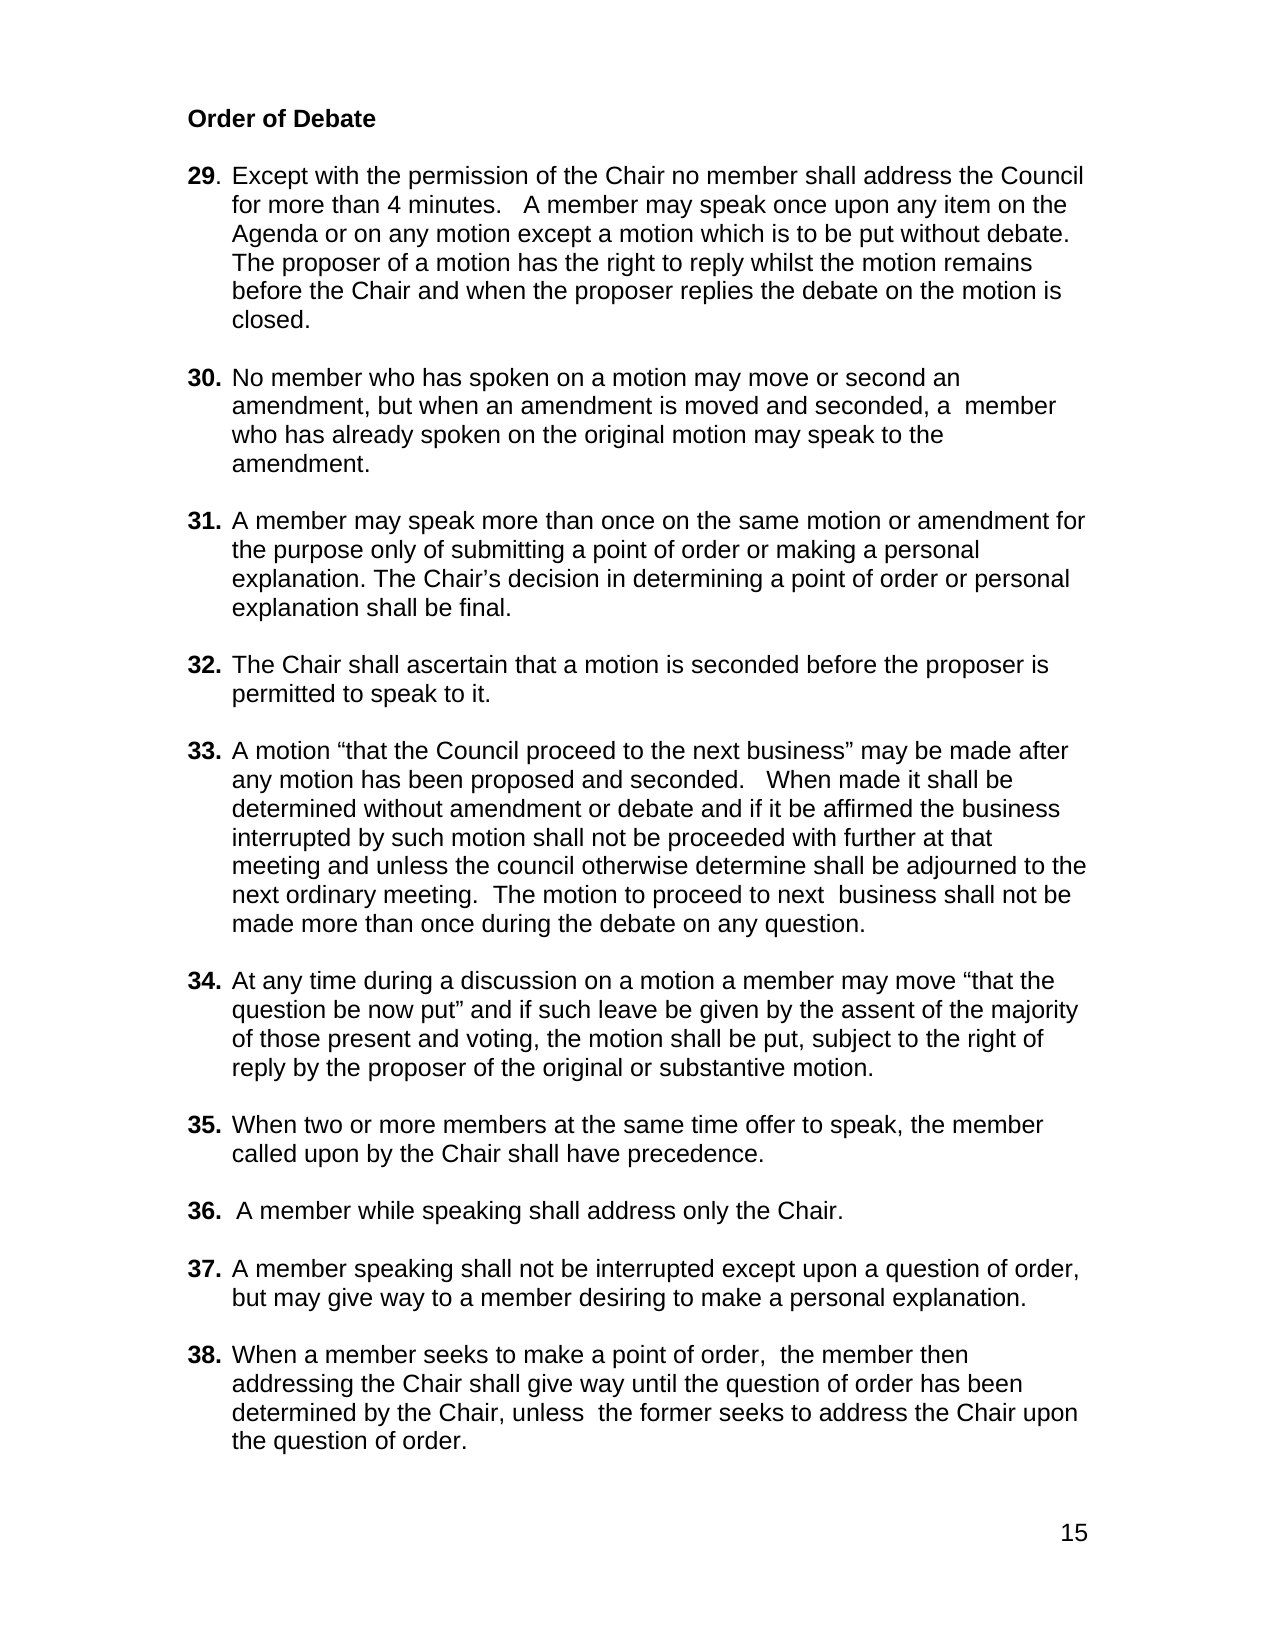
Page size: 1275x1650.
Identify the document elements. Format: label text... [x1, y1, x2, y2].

text 35. When two or more members at the same time offer to speak, the member called upon by the Chair shall have precedence. [187, 1110, 1088, 1167]
text 36. A member while speaking shall address only the Chair. [187, 1196, 1088, 1225]
text 32. The Chair shall ascertain that a motion is seconded before the proposer is permitted to speak to it. [187, 650, 1088, 707]
text 37. A member speaking shall not be interrupted except upon a question of order, but may give way to a member desiring to make a personal explanation. [187, 1254, 1088, 1311]
text 34. At any time during a discussion on a motion a member may move “that the question be now put” and if such leave be given by the assent of the majority of those present and voting, the motion shall be put, subject to the right of reply by the proposer of the original or substantive motion. [187, 966, 1088, 1081]
text 30. No member who has spoken on a motion may move or second an amendment, but when an amendment is moved and seconded, a member who has already spoken on the original motion may speak to the amendment. [187, 362, 1088, 477]
text 31. A member may speak more than once on the same motion or amendment for the purpose only of submitting a point of order or making a personal explanation. The Chair’s decision in determining a point of order or personal explanation shall be final. [187, 506, 1088, 621]
text Order of Debate [187, 104, 1088, 132]
text 38. When a member seeks to make a point of order, the member then addressing the Chair shall give way until the question of order has been determined by the Chair, unless the former seeks to address the Chair upon the question of order. [187, 1340, 1088, 1455]
text 29. Except with the permission of the Chair no member shall address the Council for more than 4 minutes. A member may speak once upon any item on the Agenda or on any motion except a motion which is to be put without debate. The proposer of a motion has the right to reply whilst the motion remains before the Chair and when the proposer replies the debate on the motion is closed. [187, 161, 1088, 334]
text 33. A motion “that the Council proceed to the next business” may be made after any motion has been proposed and seconded. When made it shall be determined without amendment or debate and if it be affirmed the business interrupted by such motion shall not be proceeded with further at that meeting and unless the council otherwise determine shall be adjourned to the next ordinary meeting. The motion to proceed to next business shall not be made more than once during the debate on any question. [187, 736, 1088, 937]
